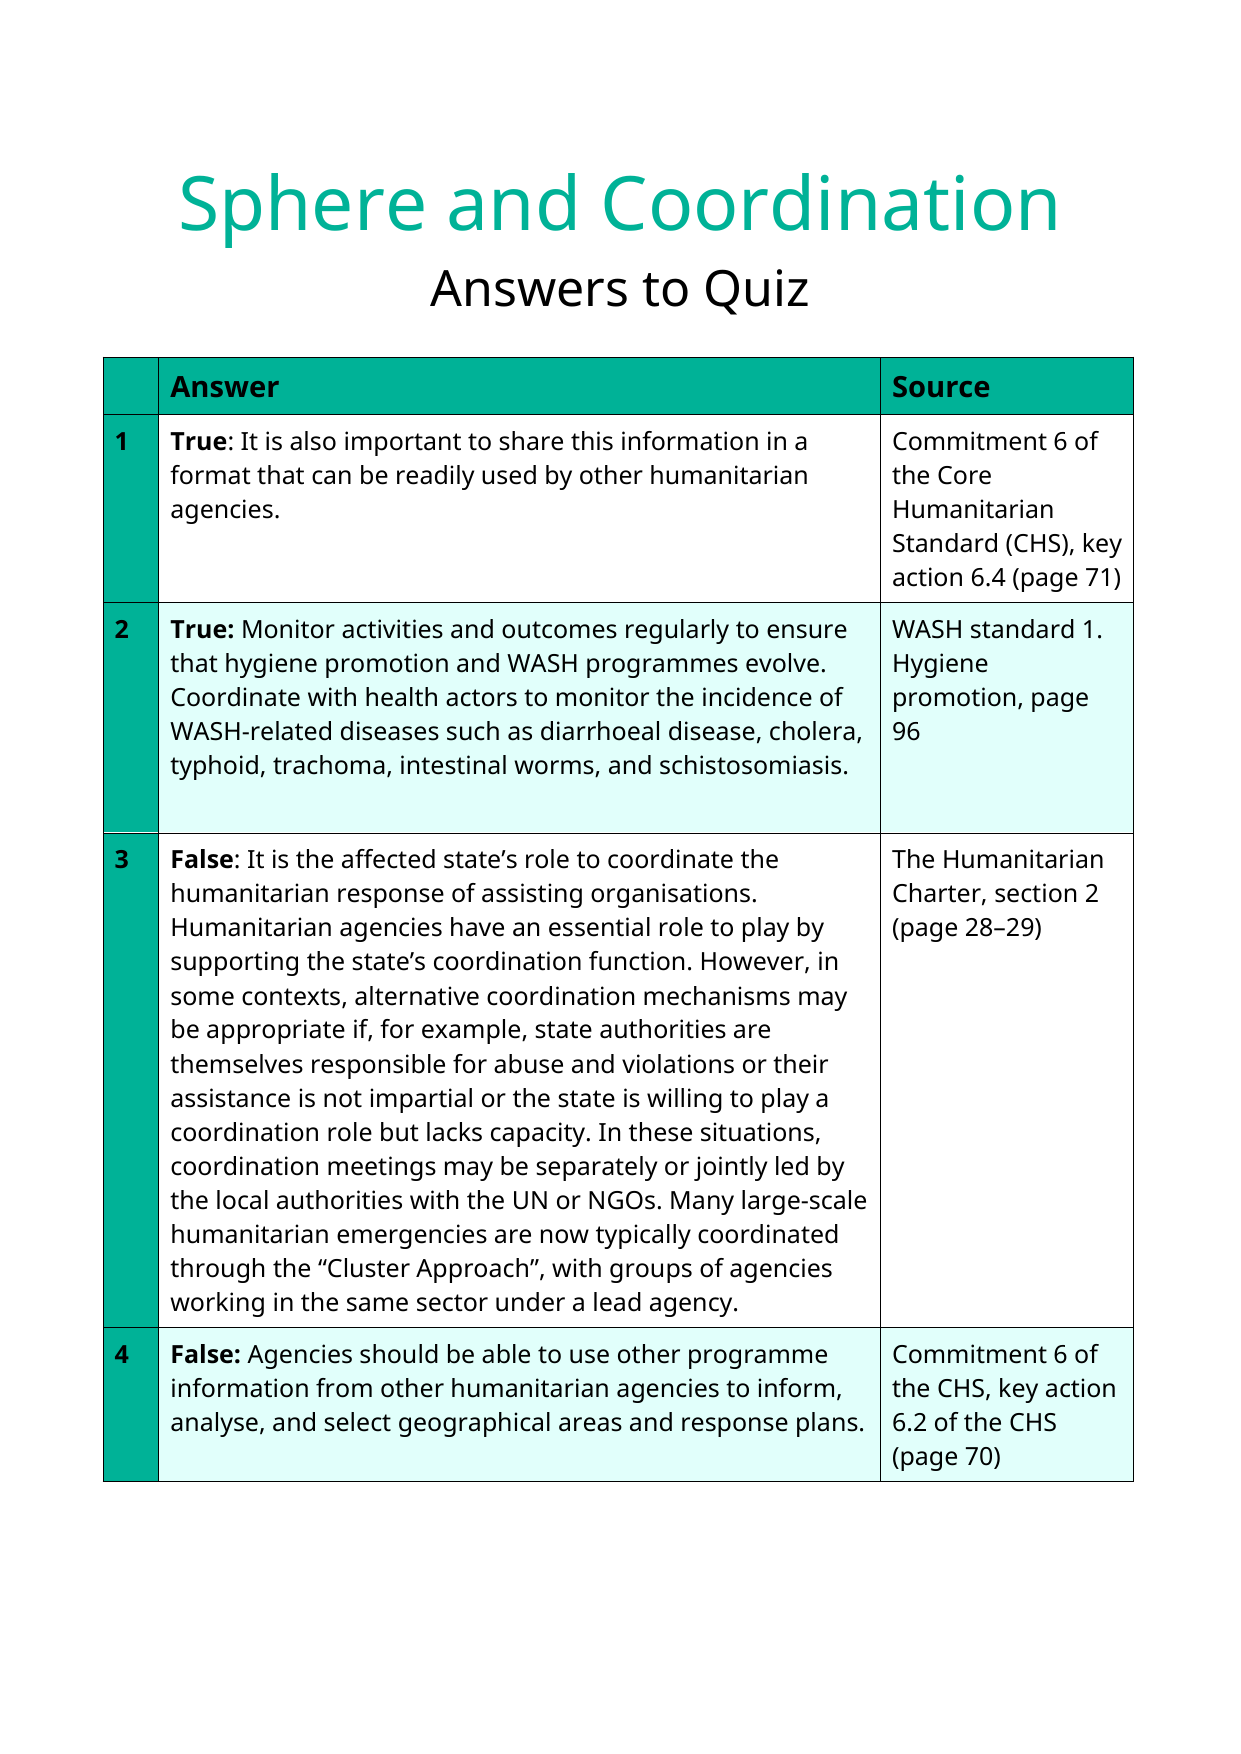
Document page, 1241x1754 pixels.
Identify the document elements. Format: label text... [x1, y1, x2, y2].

table_cell WASH standard 1. Hygiene promotion, page 96 [881, 603, 1133, 832]
table_cell 4 [104, 1328, 158, 1481]
table_cell 1 [104, 415, 158, 602]
table_cell False: Agencies should be able to use other programme information from other humanitarian agencies to inform, analyse, and select geographical areas and response plans. [159, 1328, 880, 1481]
table_header [104, 358, 158, 414]
table_cell 2 [104, 603, 158, 832]
table_header Answer [159, 358, 880, 414]
text Sphere and Coordination Answers to Quiz [150, 150, 1090, 323]
table_header Source [881, 358, 1133, 414]
table_cell True: Monitor activities and outcomes regularly to ensure that hygiene promotion and WASH programmes evolve. Coordinate with health actors to monitor the incidence of WASH-related diseases such as diarrhoeal disease, cholera, typhoid, trachoma, intestinal worms, and schistosomiasis. [159, 603, 880, 832]
table_cell False: It is the affected state’s role to coordinate the humanitarian response of assisting organisations. Humanitarian agencies have an essential role to play by supporting the state’s coordination function. However, in some contexts, alternative coordination mechanisms may be appropriate if, for example, state authorities are themselves responsible for abuse and violations or their assistance is not impartial or the state is willing to play a coordination role but lacks capacity. In these situations, coordination meetings may be separately or jointly led by the local authorities with the UN or NGOs. Many large-scale humanitarian emergencies are now typically coordinated through the “Cluster Approach”, with groups of agencies working in the same sector under a lead agency. [159, 834, 880, 1327]
table_cell Commitment 6 of the CHS, key action 6.2 of the CHS (page 70) [881, 1328, 1133, 1481]
table_cell Commitment 6 of the Core Humanitarian Standard (CHS), key action 6.4 (page 71) [881, 415, 1133, 602]
table_cell The Humanitarian Charter, section 2 (page 28–29) [881, 834, 1133, 1327]
table_cell True: It is also important to share this information in a format that can be readily used by other humanitarian agencies. [159, 415, 880, 602]
table_cell 3 [104, 834, 158, 1327]
